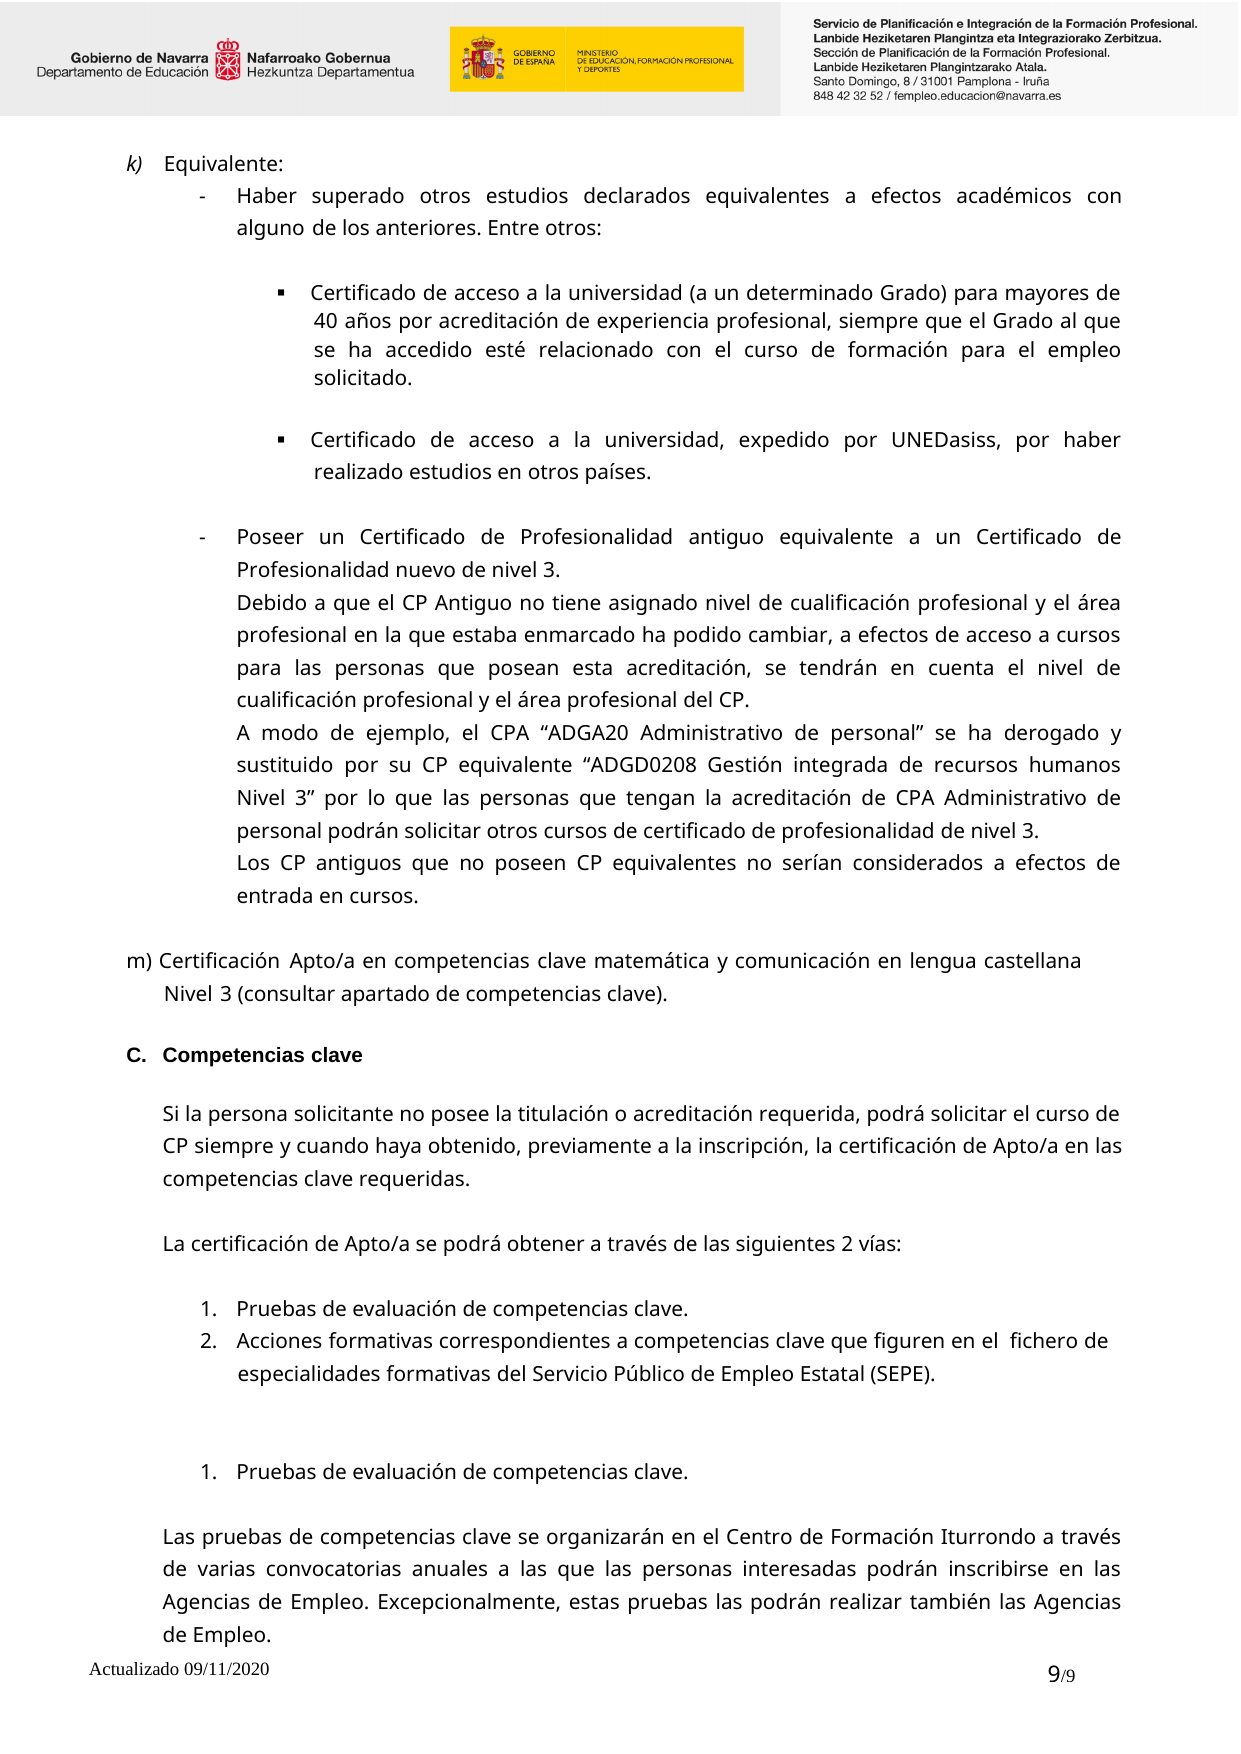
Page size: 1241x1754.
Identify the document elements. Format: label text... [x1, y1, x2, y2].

list Equivalente: [126, 149, 1136, 177]
text m) Certificación Apto/a en competencias clave matemática y comunicación en lengua castellana Nivel 3 (consultar apartado de competencias clave). [126, 946, 1136, 1007]
list Pruebas de evaluación de competencias clave. [200, 1457, 1136, 1485]
picture [0, 2, 1238, 116]
text Los CP antiguos que no poseen CP equivalentes no serían considerados a efectos de entrada en cursos. [236, 848, 1123, 909]
list Certificado de acceso a la universidad (a un determinado Grado) para mayores de 40 años por acreditación de experiencia profesional, siempre que el Grado al que se ha accedido esté relacionado con el curso de formación para el empleo solicitado. [276, 278, 1122, 392]
text Debido a que el CP Antiguo no tiene asignado nivel de cualificación profesional y el área profesional en la que estaba enmarcado ha podido cambiar, a efectos de acceso a cursos para las personas que posean esta acreditación, se tendrán en cuenta el nivel de cualificación profesional y el área profesional del CP. [236, 588, 1122, 714]
text Las pruebas de competencias clave se organizarán en el Centro de Formación Iturrondo a través de varias convocatorias anuales a las que las personas interesadas podrán inscribirse en las Agencias de Empleo. Excepcionalmente, estas pruebas las podrán realizar también las Agencias de Empleo. [162, 1522, 1122, 1648]
list Haber superado otros estudios declarados equivalentes a efectos académicos con alguno de los anteriores. Entre otros: [199, 181, 1122, 242]
text A modo de ejemplo, el CPA “ADGA20 Administrativo de personal” se ha derogado y sustituido por su CP equivalente “ADGD0208 Gestión integrada de recursos humanos Nivel 3” por lo que las personas que tengan la acreditación de CPA Administrativo de personal podrán solicitar otros cursos de certificado de profesionalidad de nivel 3. [236, 718, 1122, 844]
list Certificado de acceso a la universidad, expedido por UNEDasiss, por haber realizado estudios en otros países. [276, 425, 1122, 486]
text La certificación de Apto/a se podrá obtener a través de las siguientes 2 vías: [162, 1229, 1136, 1258]
list Poseer un Certificado de Profesionalidad antiguo equivalente a un Certificado de Profesionalidad nuevo de nivel 3. [199, 522, 1122, 583]
text Si la persona solicitante no posee la titulación o acreditación requerida, podrá solicitar el curso de CP siempre y cuando haya obtenido, previamente a la inscripción, la certificación de Apto/a en las competencias clave requeridas. [162, 1099, 1122, 1192]
list Acciones formativas correspondientes a competencias clave que figuren en el fichero de especialidades formativas del Servicio Público de Empleo Estatal (SEPE). [200, 1326, 1122, 1387]
list Pruebas de evaluación de competencias clave. [200, 1294, 1136, 1323]
subtitle Competencias clave [126, 1043, 1136, 1067]
